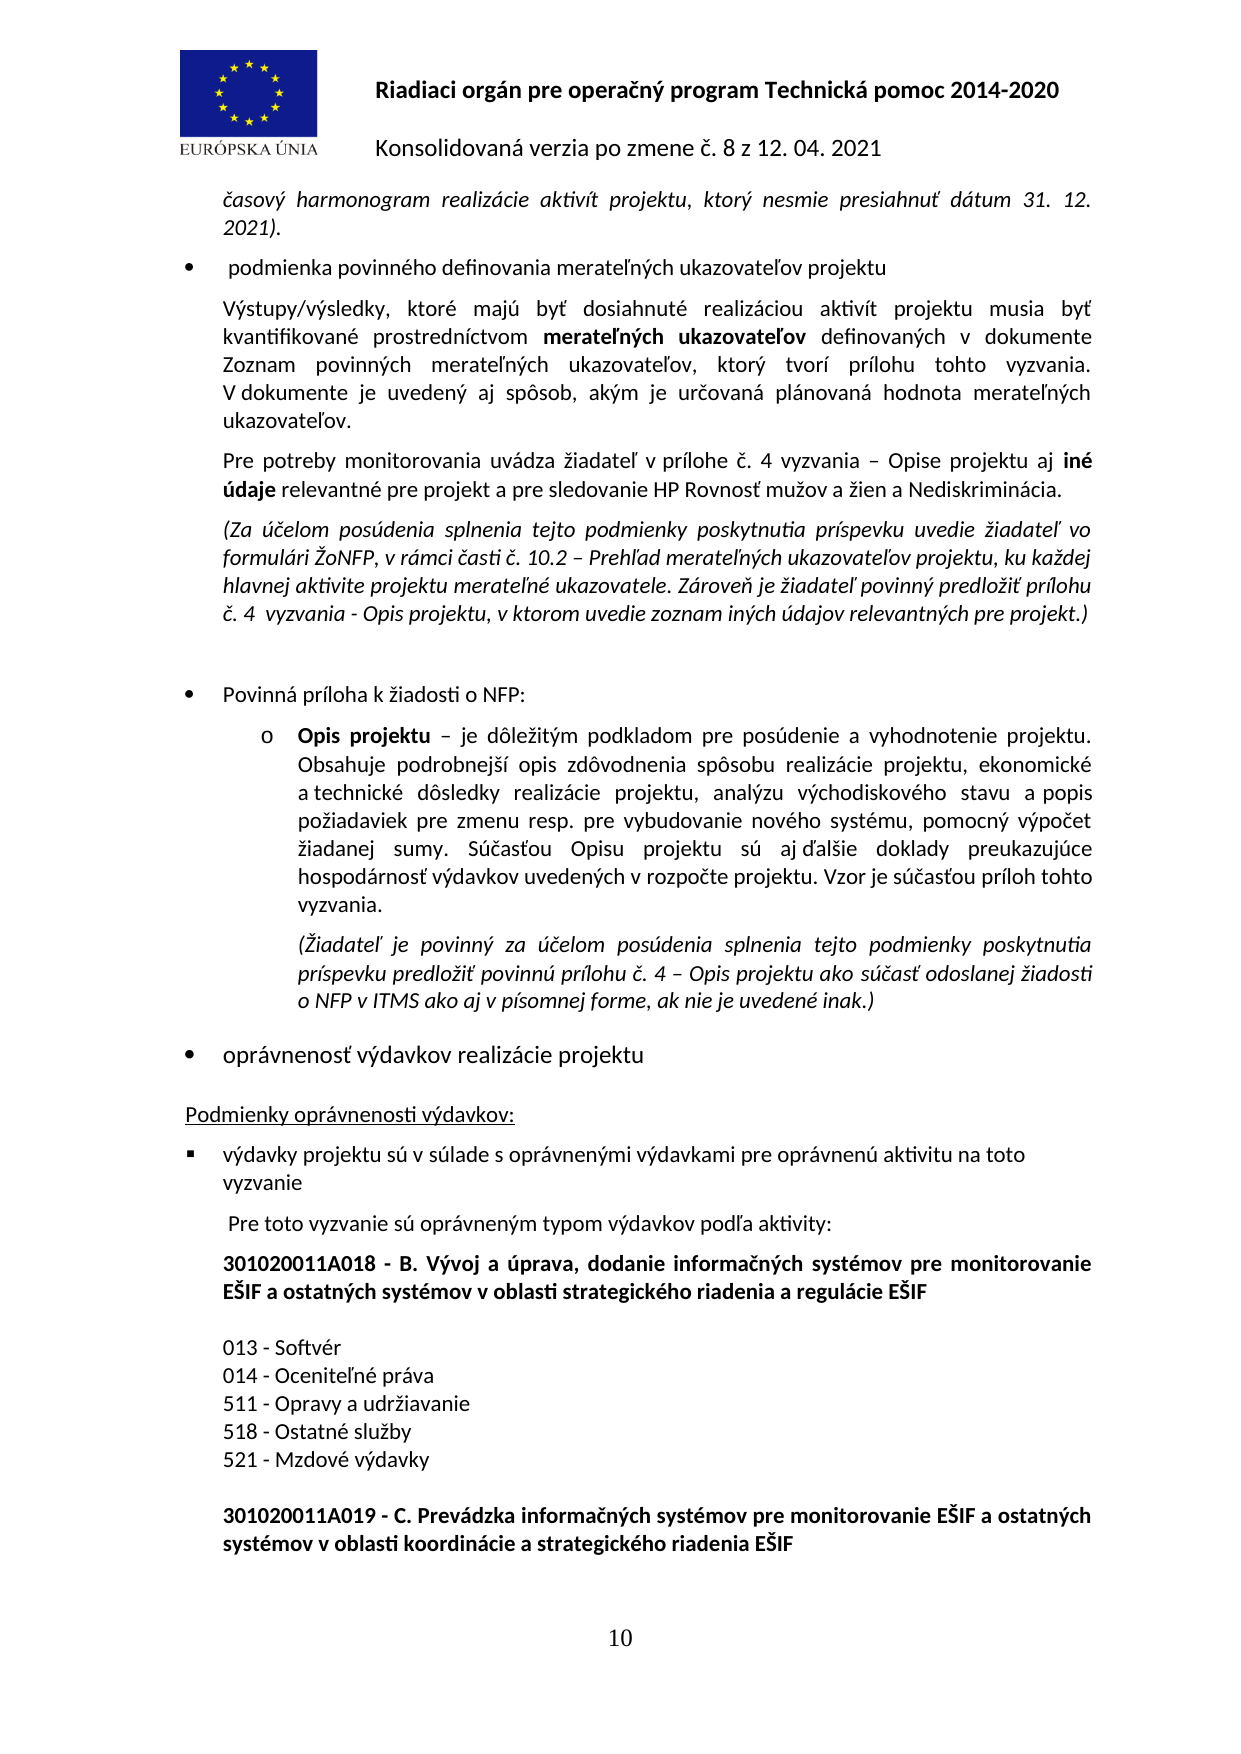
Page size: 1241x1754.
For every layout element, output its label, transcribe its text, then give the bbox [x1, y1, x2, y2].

list Opis projektu – je dôležitým podkladom pre posúdenie a vyhodnotenie projektu. Obsahuje podrobnejší opis zdôvodnenia spôsobu realizácie projektu, ekonomické a technické dôsledky realizácie projektu, analýzu východiskového stavu a popis požiadaviek pre zmenu resp. pre vybudovanie nového systému, pomocný výpočet žiadanej sumy. Súčasťou Opisu projektu sú aj ďalšie doklady preukazujúce hospodárnosť výdavkov uvedených v rozpočte projektu. Vzor je súčasťou príloh tohto vyzvania. [260, 721, 1093, 918]
list Pre toto vyzvanie sú oprávneným typom výdavkov podľa aktivity: [223, 1209, 1093, 1237]
list 301020011A018 - B. Vývoj a úprava, dodanie informačných systémov pre monitorovanie EŠIF a ostatných systémov v oblasti strategického riadenia a regulácie EŠIF [223, 1249, 1093, 1305]
list Pre potreby monitorovania uvádza žiadateľ v prílohe č. 4 vyzvania – Opise projektu aj iné údaje relevantné pre projekt a pre sledovanie HP Rovnosť mužov a žien a Nediskriminácia. [223, 447, 1093, 503]
list podmienka povinného definovania merateľných ukazovateľov projektu [185, 253, 1093, 282]
list Výstupy/výsledky, ktoré majú byť dosiahnuté realizáciou aktivít projektu musia byť kvantifikované prostredníctvom merateľných ukazovateľov definovaných v dokumente Zoznam povinných merateľných ukazovateľov, ktorý tvorí prílohu tohto vyzvania. V dokumente je uvedený aj spôsob, akým je určovaná plánovaná hodnota merateľných ukazovateľov. [223, 294, 1093, 434]
list Povinná príloha k žiadosti o NFP: [185, 680, 1093, 708]
list výdavky projektu sú v súlade s oprávnenými výdavkami pre oprávnenú aktivitu na toto vyzvanie [185, 1140, 1093, 1196]
list 511 - Opravy a udržiavanie [223, 1389, 1093, 1417]
list 014 - Oceniteľné práva [223, 1361, 1093, 1389]
list 013 - Softvér [223, 1333, 1093, 1361]
text Podmienky oprávnenosti výdavkov: [148, 1100, 1093, 1128]
list 518 - Ostatné služby [223, 1417, 1093, 1445]
list (Za účelom posúdenia splnenia tejto podmienky poskytnutia príspevku uvedie žiadateľ vo formulári ŽoNFP, v rámci časti č. 10.2 – Prehľad merateľných ukazovateľov projektu, ku každej hlavnej aktivite projektu merateľné ukazovatele. Zároveň je žiadateľ povinný predložiť prílohu č. 4 vyzvania - Opis projektu, v ktorom uvedie zoznam iných údajov relevantných pre projekt.) [223, 515, 1093, 627]
list 301020011A019 - C. Prevádzka informačných systémov pre monitorovanie EŠIF a ostatných systémov v oblasti koordinácie a strategického riadenia EŠIF [223, 1501, 1093, 1557]
list oprávnenosť výdavkov realizácie projektu [185, 1040, 1093, 1070]
picture [179, 50, 318, 155]
list 521 - Mzdové výdavky [223, 1445, 1093, 1473]
list (Žiadateľ je povinný za účelom posúdenia splnenia tejto podmienky poskytnutia príspevku predložiť povinnú prílohu č. 4 – Opis projektu ako súčasť odoslanej žiadosti o NFP v ITMS ako aj v písomnej forme, ak nie je uvedené inak.) [298, 931, 1093, 1015]
